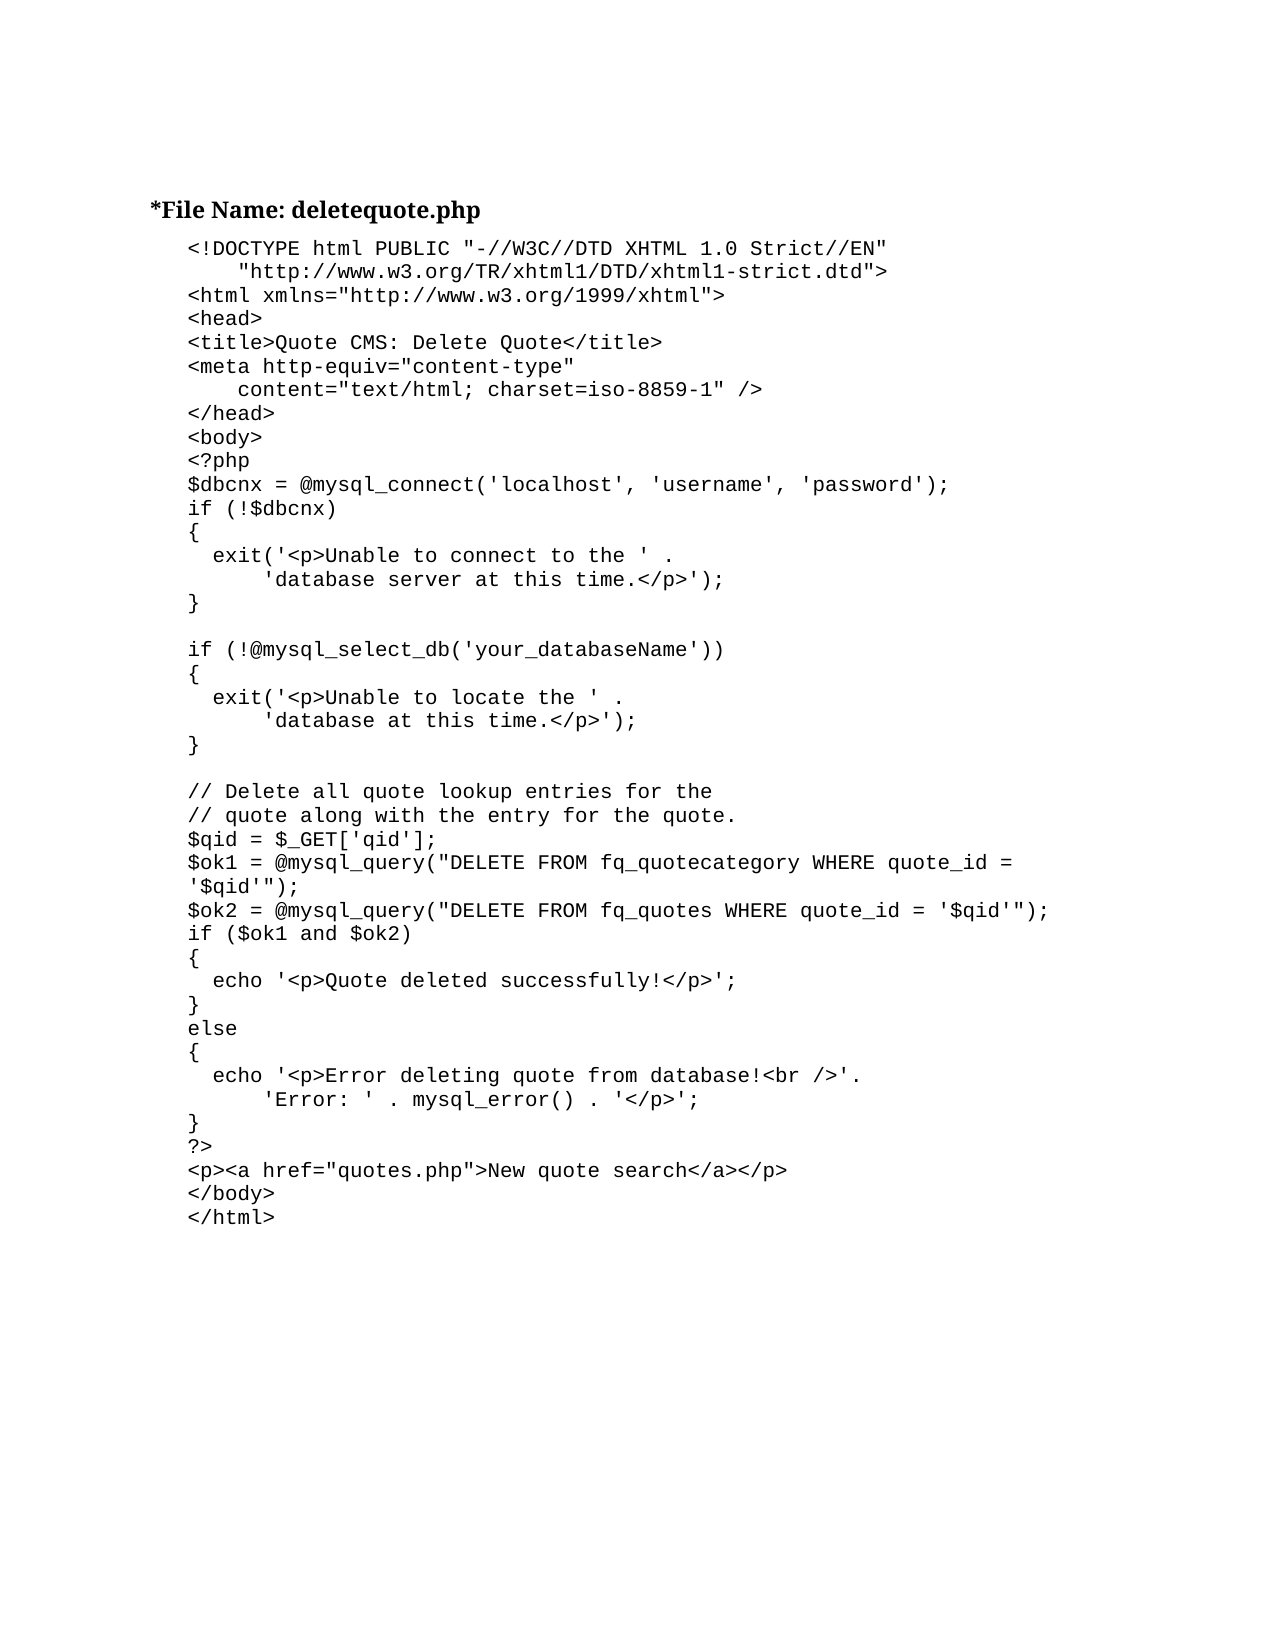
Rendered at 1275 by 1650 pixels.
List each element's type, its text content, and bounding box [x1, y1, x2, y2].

text </head> [187, 403, 1125, 427]
text content="text/html; charset=iso-8859-1" /> [187, 379, 1125, 403]
text "http://www.w3.org/TR/xhtml1/DTD/xhtml1-strict.dtd"> [187, 261, 1125, 285]
text } [187, 994, 1125, 1018]
text echo '<p>Quote deleted successfully!</p>'; [187, 971, 1125, 994]
text } [187, 734, 1125, 758]
text </body> [187, 1183, 1125, 1207]
text <head> [187, 308, 1125, 332]
text <html xmlns="http://www.w3.org/1999/xhtml"> [187, 285, 1125, 308]
text if (!@mysql_select_db('your_databaseName')) [187, 639, 1125, 663]
text // quote along with the entry for the quote. [187, 805, 1125, 829]
text <p><a href="quotes.php">New quote search</a></p> [187, 1160, 1125, 1183]
text echo '<p>Error deleting quote from database!<br />'. [187, 1065, 1125, 1089]
text <?php [187, 450, 1125, 474]
text $dbcnx = @mysql_connect('localhost', 'username', 'password'); [187, 474, 1125, 498]
text if ($ok1 and $ok2) [187, 923, 1125, 947]
text 'database server at this time.</p>'); [187, 568, 1125, 592]
text else [187, 1018, 1125, 1041]
text } [187, 592, 1125, 616]
text $ok1 = @mysql_query("DELETE FROM fq_quotecategory WHERE quote_id = '$qid'"); [187, 852, 1125, 899]
text <body> [187, 427, 1125, 450]
text <title>Quote CMS: Delete Quote</title> [187, 332, 1125, 356]
text { [187, 947, 1125, 971]
text </html> [187, 1207, 1125, 1231]
text } [187, 1112, 1125, 1136]
text <meta http-equiv="content-type" [187, 356, 1125, 379]
text *File Name: deletequote.php [150, 194, 1125, 225]
text 'database at this time.</p>'); [187, 710, 1125, 734]
text $qid = $_GET['qid']; [187, 829, 1125, 852]
text // Delete all quote lookup entries for the [187, 781, 1125, 805]
text if (!$dbcnx) [187, 498, 1125, 521]
text exit('<p>Unable to connect to the ' . [187, 545, 1125, 568]
text exit('<p>Unable to locate the ' . [187, 687, 1125, 710]
text <!DOCTYPE html PUBLIC "-//W3C//DTD XHTML 1.0 Strict//EN" [187, 237, 1125, 261]
text { [187, 663, 1125, 687]
text $ok2 = @mysql_query("DELETE FROM fq_quotes WHERE quote_id = '$qid'"); [187, 899, 1125, 923]
text { [187, 521, 1125, 545]
text { [187, 1041, 1125, 1065]
text ?> [187, 1136, 1125, 1160]
text 'Error: ' . mysql_error() . '</p>'; [187, 1089, 1125, 1112]
